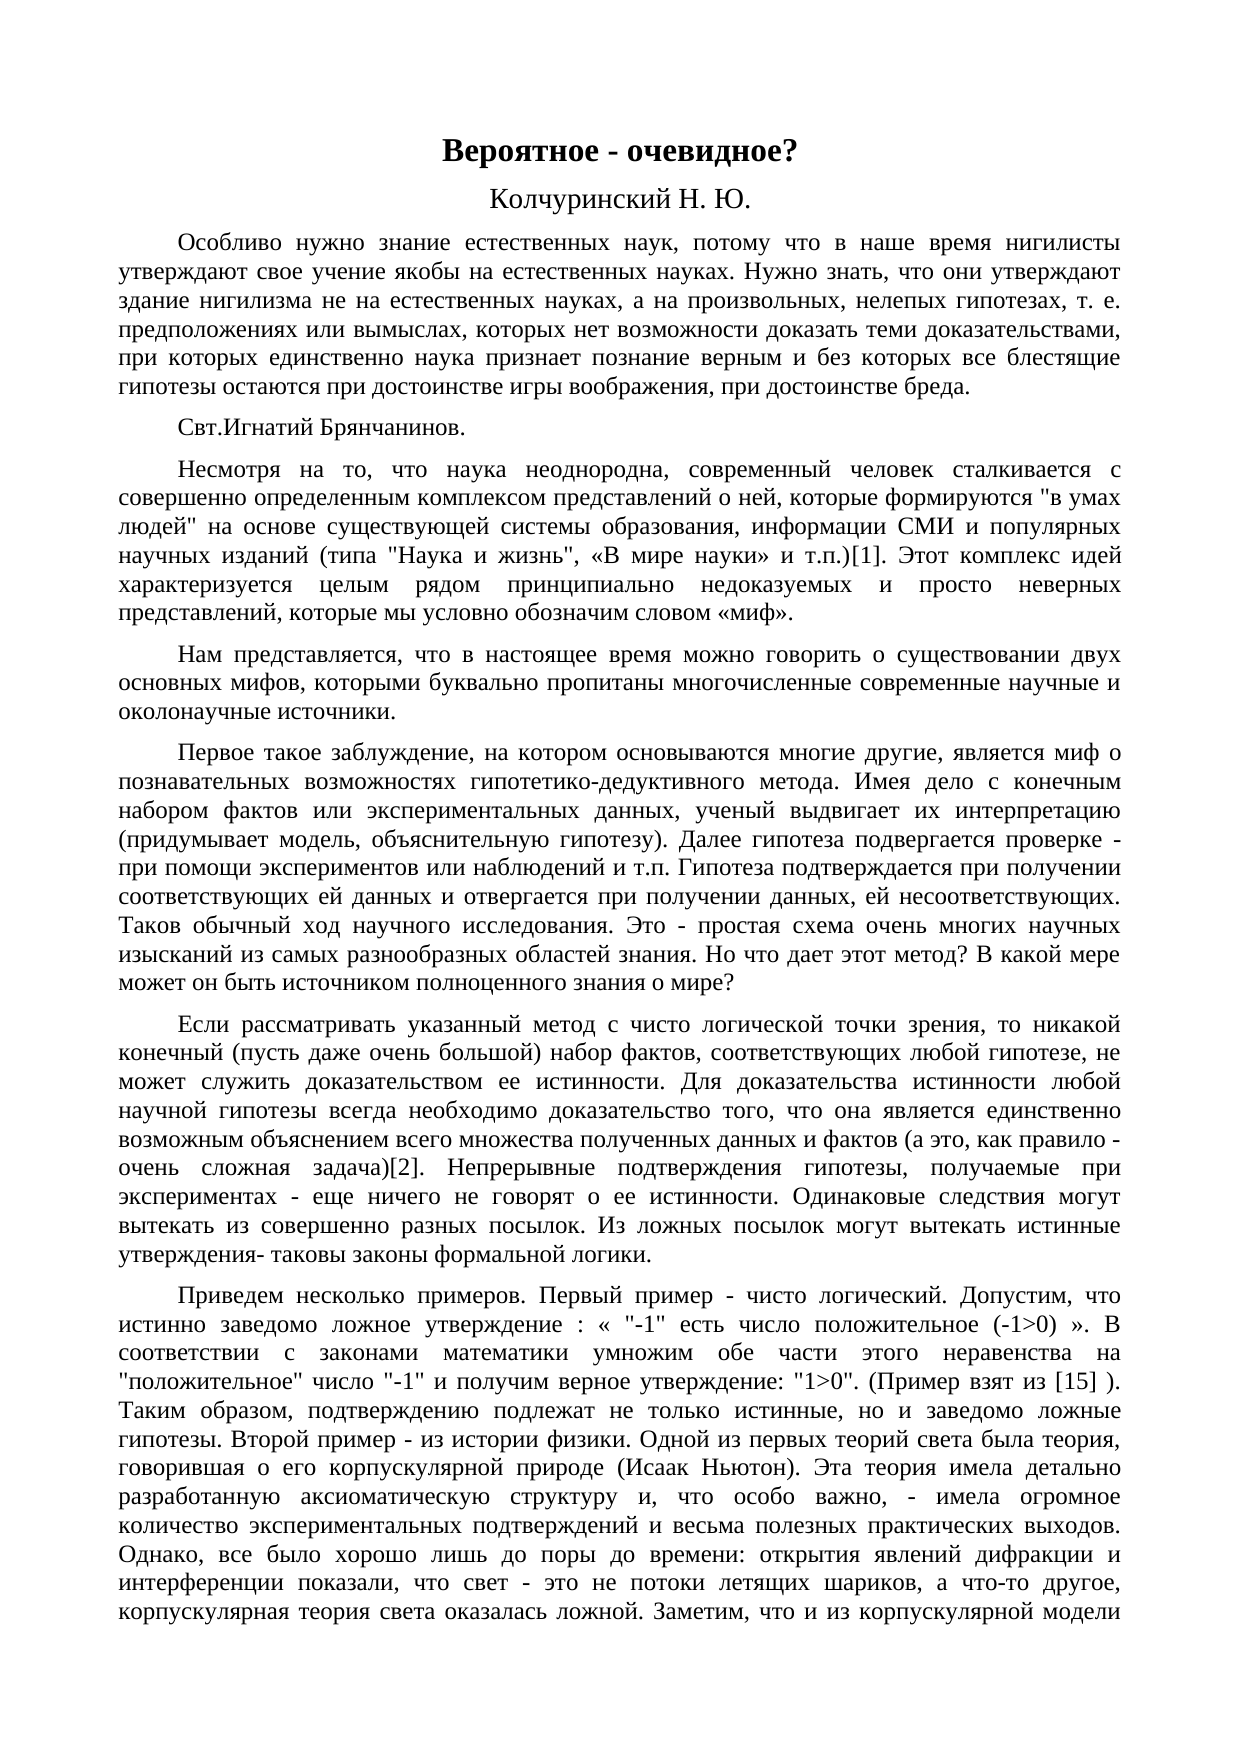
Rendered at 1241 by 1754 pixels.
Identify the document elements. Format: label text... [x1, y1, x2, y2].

text Колчуринский Н. Ю. [118, 181, 1122, 215]
text Свт.Игнатий Брянчанинов. [118, 412, 1122, 441]
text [118, 1280, 1122, 1625]
text Первое такое заблуждение, на котором основываются многие другие, является миф о познавательных возможностях гипотетико-дедуктивного метода. Имея дело с конечным набором фактов или экспериментальных данных, ученый выдвигает их интерпретацию (придумывает модель, объяснительную гипотезу). Далее гипотеза подвергается проверке - при помощи экспериментов или наблюдений и т.п. Гипотеза подтверждается при получении соответствующих ей данных и отвергается при получении данных, ей несоответствующих. Таков обычный ход научного исследования. Это - простая схема очень многих научных изысканий из самых разнообразных областей знания. Но что дает этот метод? В какой мере может он быть источником полноценного знания о мире? [118, 737, 1122, 996]
text Если рассматривать указанный метод с чисто логической точки зрения, то никакой конечный (пусть даже очень большой) набор фактов, соответствующих любой гипотезе, не может служить доказательством ее истинности. Для доказательства истинности любой научной гипотезы всегда необходимо доказательство того, что она является единственно возможным объяснением всего множества полученных данных и фактов (а это, как правило - очень сложная задача)[2]. Непрерывные подтверждения гипотезы, получаемые при экспериментах - еще ничего не говорят о ее истинности. Одинаковые следствия могут вытекать из совершенно разных посылок. Из ложных посылок могут вытекать истинные утверждения- таковы законы формальной логики. [118, 1009, 1122, 1267]
text Нам представляется, что в настоящее время можно говорить о существовании двух основных мифов, которыми буквально пропитаны многочисленные современные научные и околонаучные источники. [118, 639, 1122, 725]
text Вероятное - очевидное? [118, 131, 1122, 169]
text Несмотря на то, что наука неоднородна, современный человек сталкивается с совершенно определенным комплексом представлений о ней, которые формируются "в умах людей" на основе существующей системы образования, информации СМИ и популярных научных изданий (типа "Наука и жизнь", «В мире науки» и т.п.)[1]. Этот комплекс идей характеризуется целым рядом принципиально недоказуемых и просто неверных представлений, которые мы условно обозначим словом «миф». [118, 454, 1122, 626]
text Особливо нужно знание естественных наук, потому что в наше время нигилисты утверждают свое учение якобы на естественных науках. Нужно знать, что они утверждают здание нигилизма не на естественных науках, а на произвольных, нелепых гипотезах, т. е. предположениях или вымыслах, которых нет возможности доказать теми доказательствами, при которых единственно наука признает познание верным и без которых все блестящие гипотезы остаются при достоинстве игры воображения, при достоинстве бреда. [118, 227, 1122, 400]
